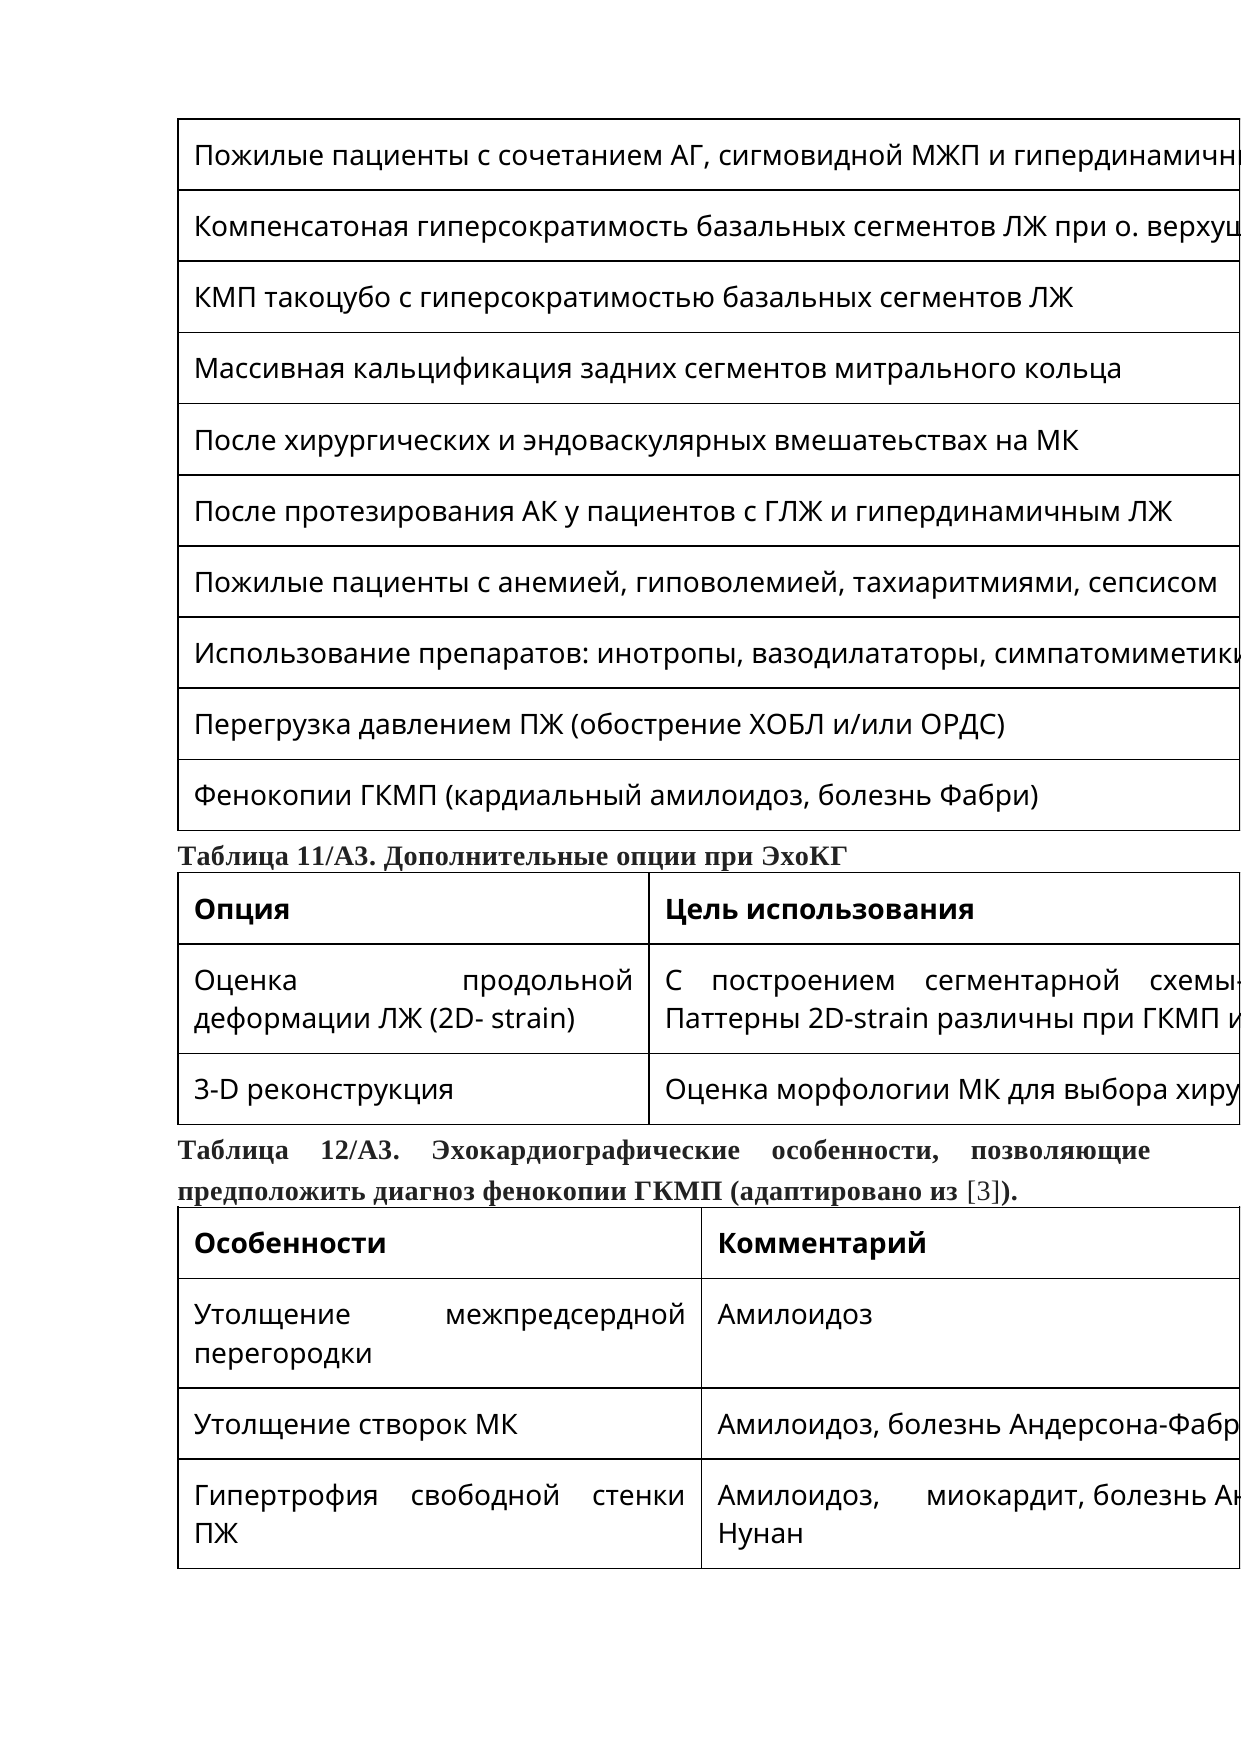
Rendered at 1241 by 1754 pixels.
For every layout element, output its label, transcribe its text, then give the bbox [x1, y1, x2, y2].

table_cell Массивная кальцификация задних сегментов митрального кольца [179, 333, 1239, 403]
table_header Комментарий [702, 1208, 1239, 1277]
table_cell 3-D реконструкция [179, 1054, 648, 1123]
table_cell Компенсатоная гиперсократимость базальных сегментов ЛЖ при о. верхушечном инфаркте миокарда [179, 191, 1239, 260]
table_cell Оценка продольной деформации ЛЖ (2D- strain) [179, 945, 648, 1052]
table_cell После протезирования АК у пациентов с ГЛЖ и гипердинамичным ЛЖ [179, 476, 1239, 545]
table_cell После хирургических и эндоваскулярных вмешатеьствах на МК [179, 404, 1239, 474]
table_cell Гипертрофия свободной стенки ПЖ [179, 1460, 701, 1568]
table_cell КМП такоцубо с гиперсократимостью базальных сегментов ЛЖ [179, 262, 1239, 332]
table_cell Пожилые пациенты с анемией, гиповолемией, тахиаритмиями, сепсисом [179, 547, 1239, 616]
table_header Опция [179, 873, 648, 943]
table_cell Утолщение створок МК [179, 1389, 701, 1458]
table_cell Оценка морфологии МК для выбора хирургической тактики [650, 1054, 1239, 1123]
table_header Цель использования [650, 873, 1239, 943]
table_cell Амилоидоз [702, 1279, 1239, 1387]
table_cell Фенокопии ГКМП (кардиальный амилоидоз, болезнь Фабри) [179, 760, 1239, 829]
table_header Пожилые пациенты с сочетанием АГ, сигмовидной МЖП и гипердинамичным ЛЖ [179, 120, 1239, 189]
table_header Особенности [179, 1208, 701, 1277]
table_cell Амилоидоз, миокардит, болезнь Андерсона-Фабри, синдром Нунан [702, 1460, 1239, 1568]
table_cell Амилоидоз, болезнь Андерсона-Фабри [702, 1389, 1239, 1458]
table_cell Утолщение межпредсердной перегородки [179, 1279, 701, 1387]
table_cell Перегрузка давлением ПЖ (обострение ХОБЛ и/или ОРДС) [179, 689, 1239, 758]
text Таблица 11/А3. Дополнительные опции при ЭхоКГ [177, 831, 1152, 872]
table_cell С построением сегментарной схемы-мишени ЛЖ (bull"s eye). Паттерны 2D-strain различны при ГКМП и фенокопиях ГКМП [650, 945, 1239, 1052]
text Таблица 12/А3. Эхокардиографические особенности, позволяющие предположить диагноз фенокопии ГКМП (адаптировано из [3]). [177, 1125, 1152, 1206]
table_cell Использование препаратов: инотропы, вазодилататоры, симпатомиметики [179, 618, 1239, 687]
